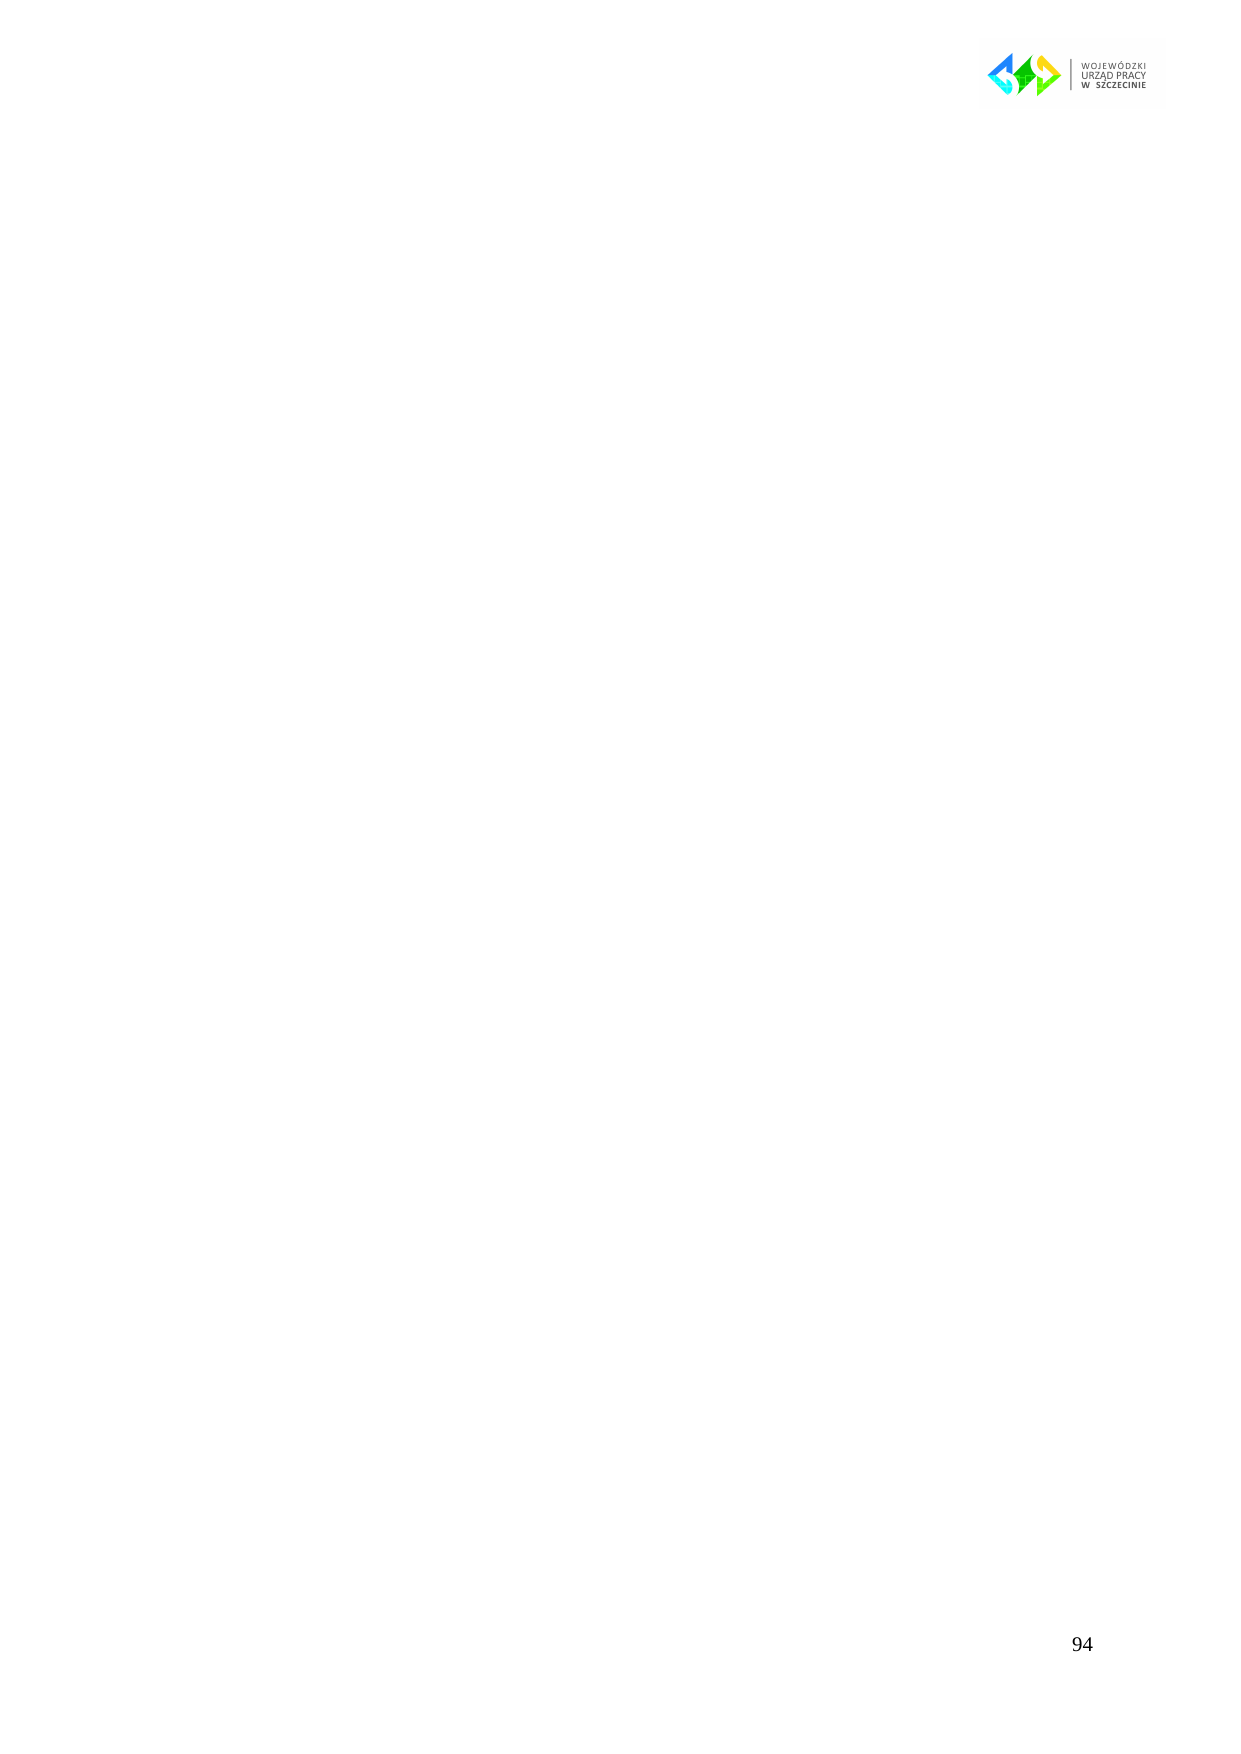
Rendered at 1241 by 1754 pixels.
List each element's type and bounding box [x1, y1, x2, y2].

picture [979, 38, 1167, 109]
